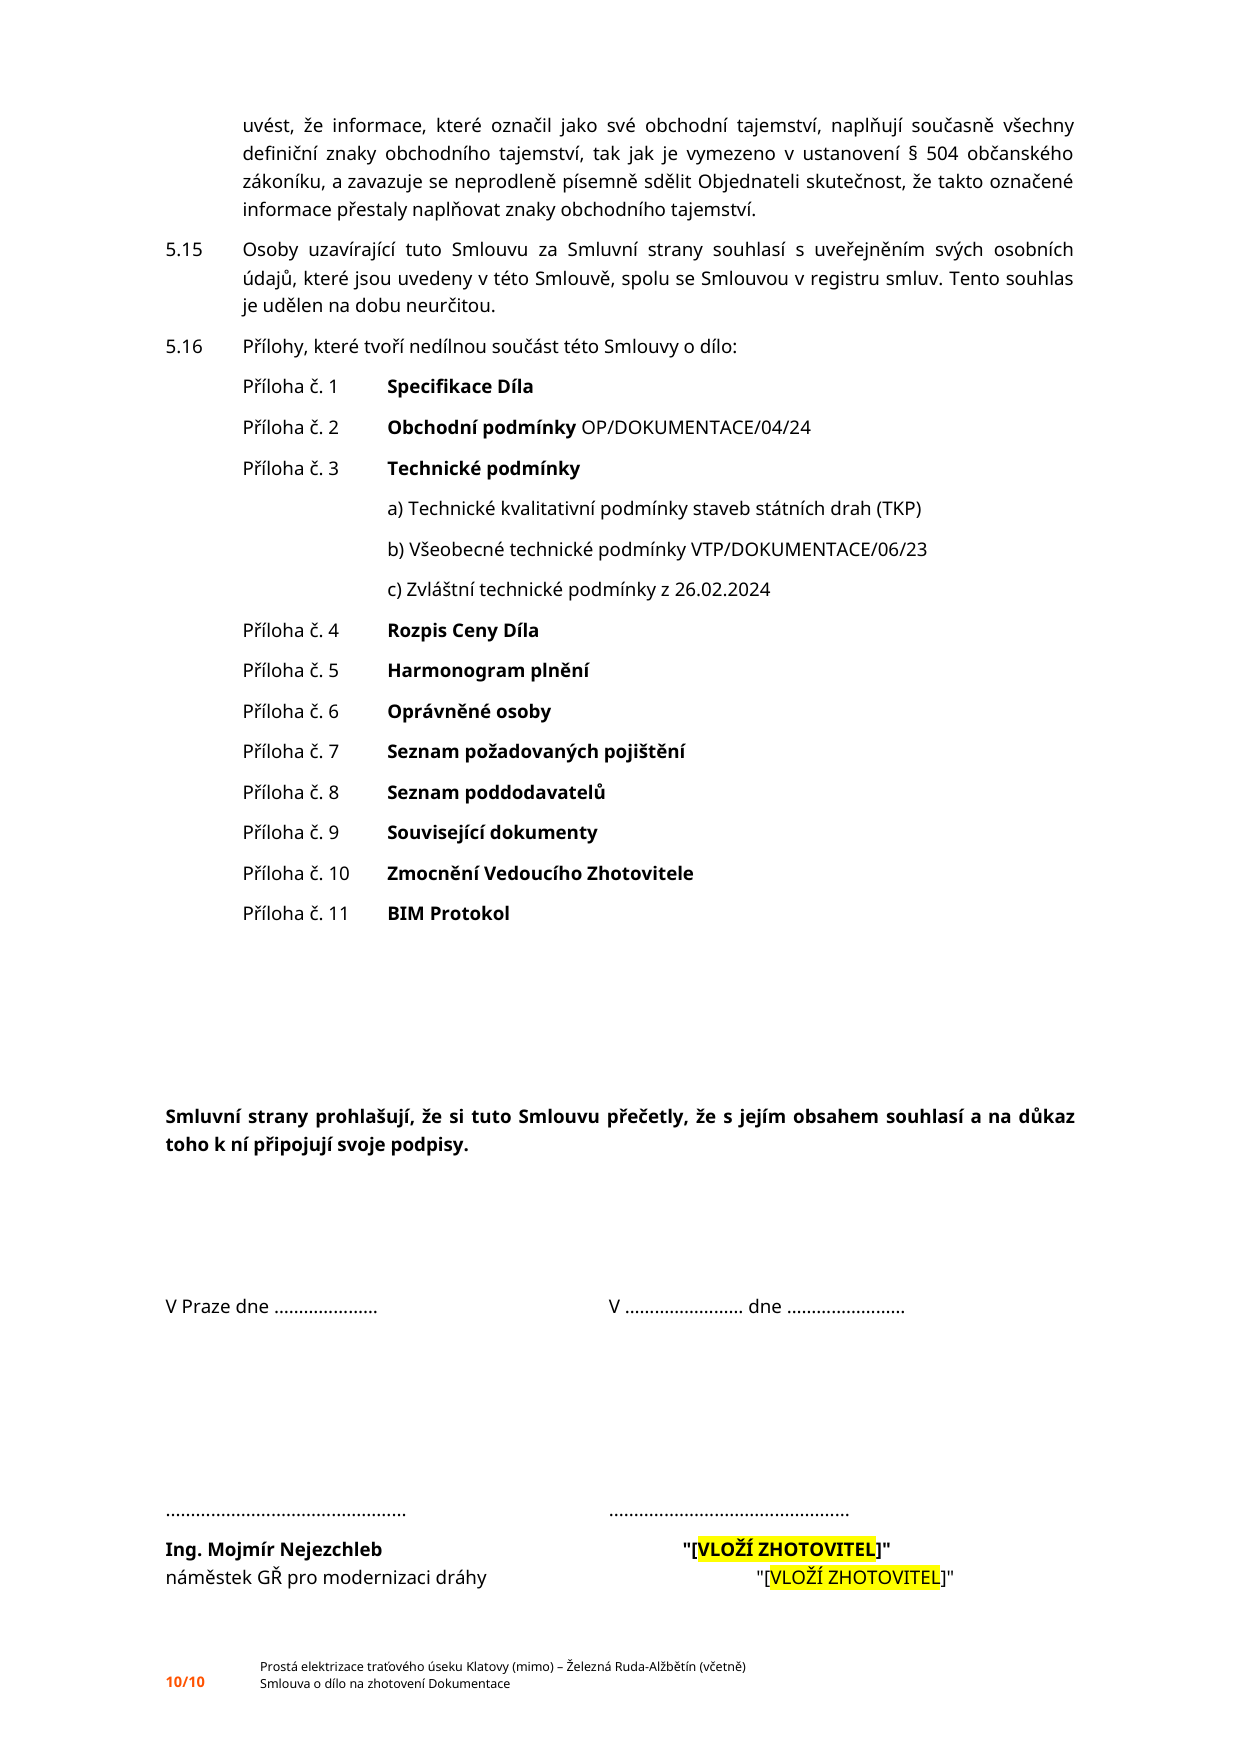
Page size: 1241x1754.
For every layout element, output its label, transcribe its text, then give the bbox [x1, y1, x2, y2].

text Příloha č. 3 Technické podmínky [242, 455, 1075, 480]
text Příloha č. 6 Oprávněné osoby [242, 698, 1075, 723]
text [165, 112, 1075, 222]
text a) Technické kvalitativní podmínky staveb státních drah (TKP) [387, 495, 1075, 521]
text Příloha č. 9 Související dokumenty [242, 819, 1075, 845]
text Smluvní strany prohlašují, že si tuto Smlouvu přečetly, že s jejím obsahem souhlasí a na důkaz toho k ní připojují svoje podpisy. [165, 1103, 1075, 1157]
text Příloha č. 8 Seznam poddodavatelů [242, 779, 1075, 804]
text náměstek GŘ pro modernizaci dráhy "[VLOŽÍ ZHOTOVITEL]" [165, 1564, 1075, 1590]
text Příloha č. 5 Harmonogram plnění [242, 657, 1075, 683]
text Příloha č. 4 Rozpis Ceny Díla [242, 617, 1075, 642]
text Příloha č. 11 BIM Protokol [242, 901, 1075, 926]
text b) Všeobecné technické podmínky VTP/DOKUMENTACE/06/23 [387, 536, 1075, 561]
text Příloha č. 7 Seznam požadovaných pojištění [242, 738, 1075, 764]
text Příloha č. 2 Obchodní podmínky OP/DOKUMENTACE/04/24 [242, 414, 1075, 440]
text Ing. Mojmír Nejezchleb "[VLOŽÍ ZHOTOVITEL]" [876, 1536, 1075, 1562]
text ................................................ ................................................ [165, 1496, 1075, 1521]
text Příloha č. 10 Zmocnění Vedoucího Zhotovitele [242, 860, 1075, 886]
text Osoby uzavírající tuto Smlouvu za Smluvní strany souhlasí s uveřejněním svých osobních údajů, které jsou uvedeny v této Smlouvě, spolu se Smlouvou v registru smluv. Tento souhlas je udělen na dobu neurčitou. [165, 237, 1075, 318]
text Ing. Mojmír Nejezchleb "[VLOŽÍ ZHOTOVITEL]" [165, 1536, 698, 1562]
text c) Zvláštní technické podmínky z 26.02.2024 [387, 576, 1075, 602]
list Přílohy, které tvoří nedílnou součást této Smlouvy o dílo: [165, 333, 1075, 359]
text V Praze dne ………………… V …………………… dne …………………… [165, 1293, 1075, 1319]
text Příloha č. 1 Specifikace Díla [242, 374, 1075, 399]
